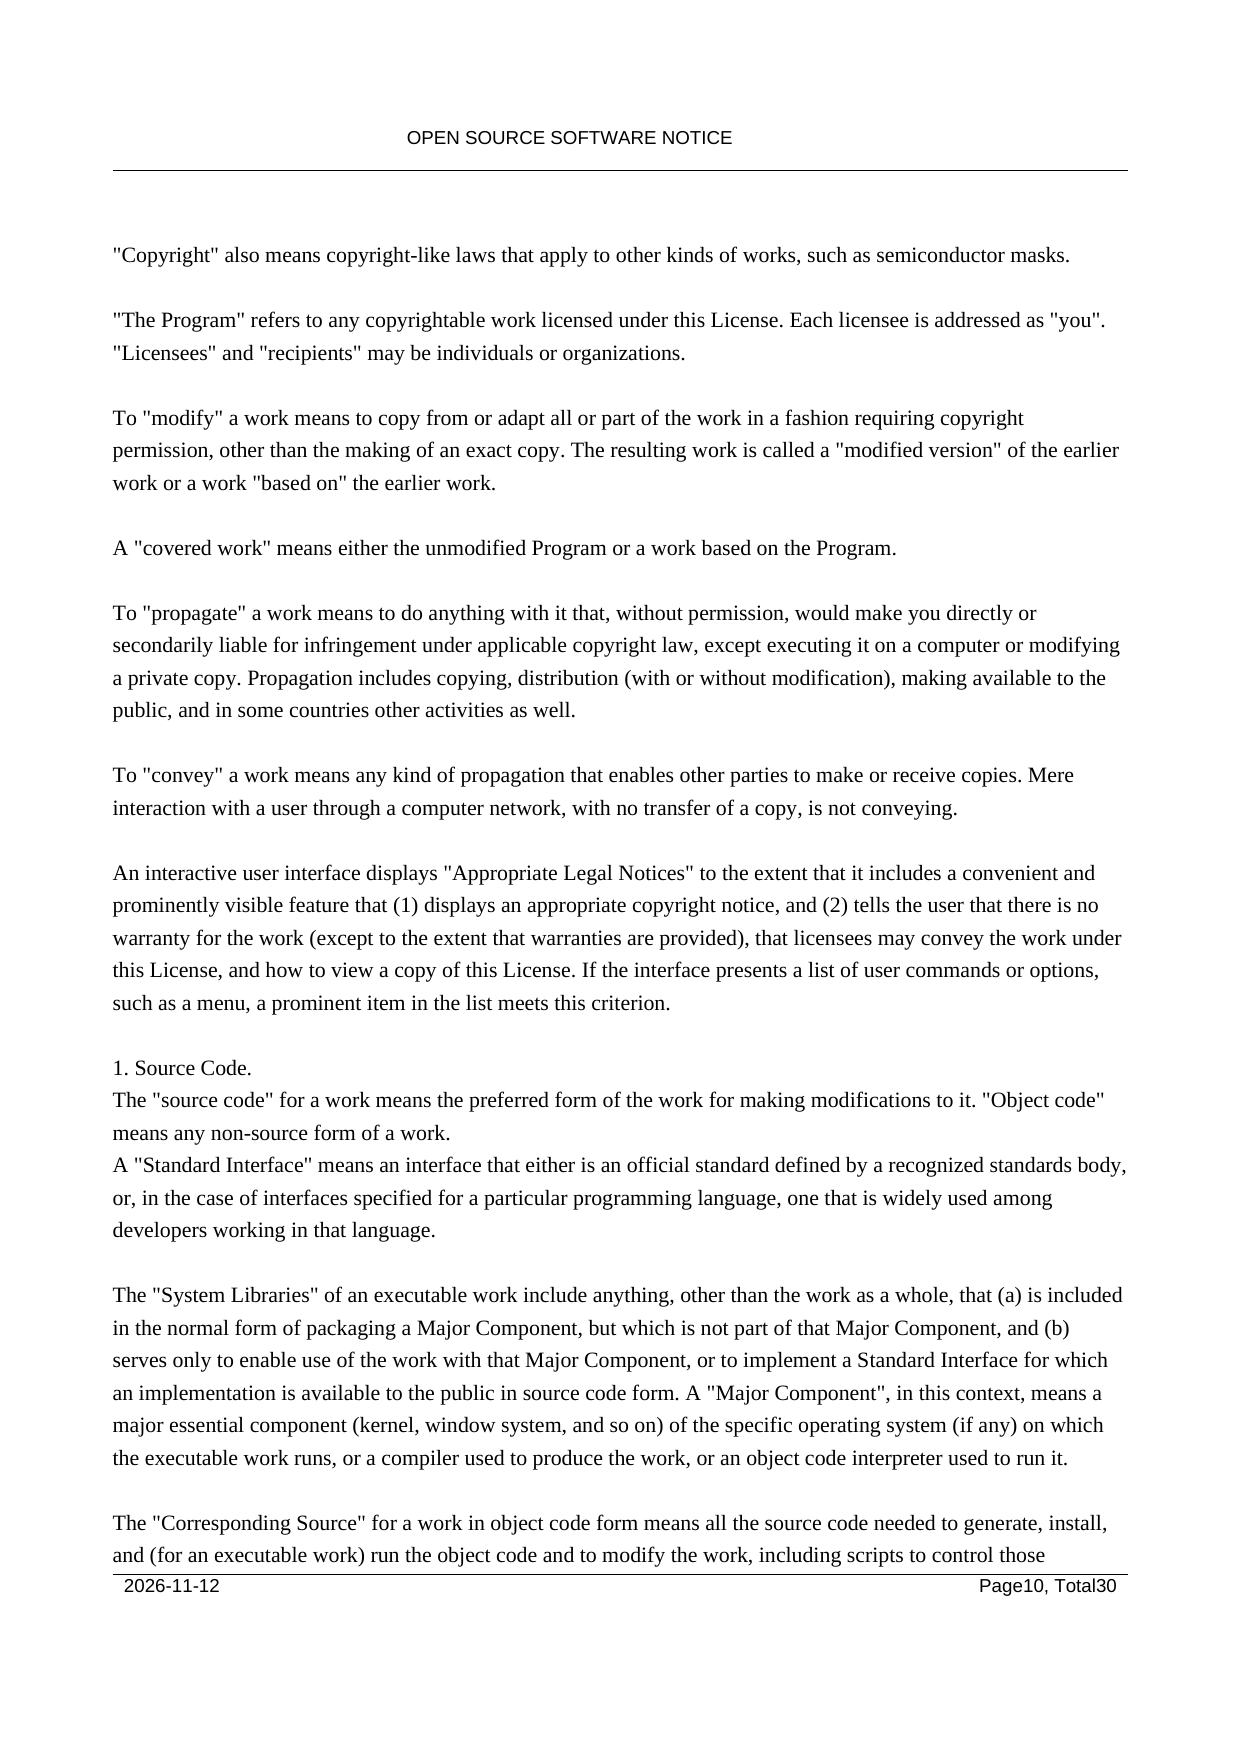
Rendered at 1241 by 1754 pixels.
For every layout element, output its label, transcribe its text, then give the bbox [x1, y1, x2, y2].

text "Copyright" also means copyright-like laws that apply to other kinds of works, such as semiconductor masks. [112, 239, 1128, 271]
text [112, 1506, 1128, 1571]
text To "propagate" a work means to do anything with it that, without permission, would make you directly or secondarily liable for infringement under applicable copyright law, except executing it on a computer or modifying a private copy. Propagation includes copying, distribution (with or without modification), making available to the public, and in some countries other activities as well. [112, 596, 1128, 726]
text The "System Libraries" of an executable work include anything, other than the work as a whole, that (a) is included in the normal form of packaging a Major Component, but which is not part of that Major Component, and (b) serves only to enable use of the work with that Major Component, or to implement a Standard Interface for which an implementation is available to the public in source code form. A "Major Component", in this context, means a major essential component (kernel, window system, and so on) of the specific operating system (if any) on which the executable work runs, or a compiler used to produce the work, or an object code interpreter used to run it. [112, 1279, 1128, 1474]
text A "covered work" means either the unmodified Program or a work based on the Program. [112, 531, 1128, 564]
text An interactive user interface displays "Appropriate Legal Notices" to the extent that it includes a convenient and prominently visible feature that (1) displays an appropriate copyright notice, and (2) tells the user that there is no warranty for the work (except to the extent that warranties are provided), that licensees may convey the work under this License, and how to view a copy of this License. If the interface presents a list of user commands or options, such as a menu, a prominent item in the list meets this criterion. [112, 856, 1128, 1019]
text "The Program" refers to any copyrightable work licensed under this License. Each licensee is addressed as "you". "Licensees" and "recipients" may be individuals or organizations. [112, 304, 1128, 369]
text To "convey" a work means any kind of propagation that enables other parties to make or receive copies. Mere interaction with a user through a computer network, with no transfer of a copy, is not conveying. [112, 759, 1128, 824]
text 1. Source Code. [112, 1051, 1128, 1084]
text To "modify" a work means to copy from or adapt all or part of the work in a fashion requiring copyright permission, other than the making of an exact copy. The resulting work is called a "modified version" of the earlier work or a work "based on" the earlier work. [112, 401, 1128, 499]
text The "source code" for a work means the preferred form of the work for making modifications to it. "Object code" means any non-source form of a work. [112, 1084, 1128, 1149]
text A "Standard Interface" means an interface that either is an official standard defined by a recognized standards body, or, in the case of interfaces specified for a particular programming language, one that is widely used among developers working in that language. [112, 1149, 1128, 1246]
